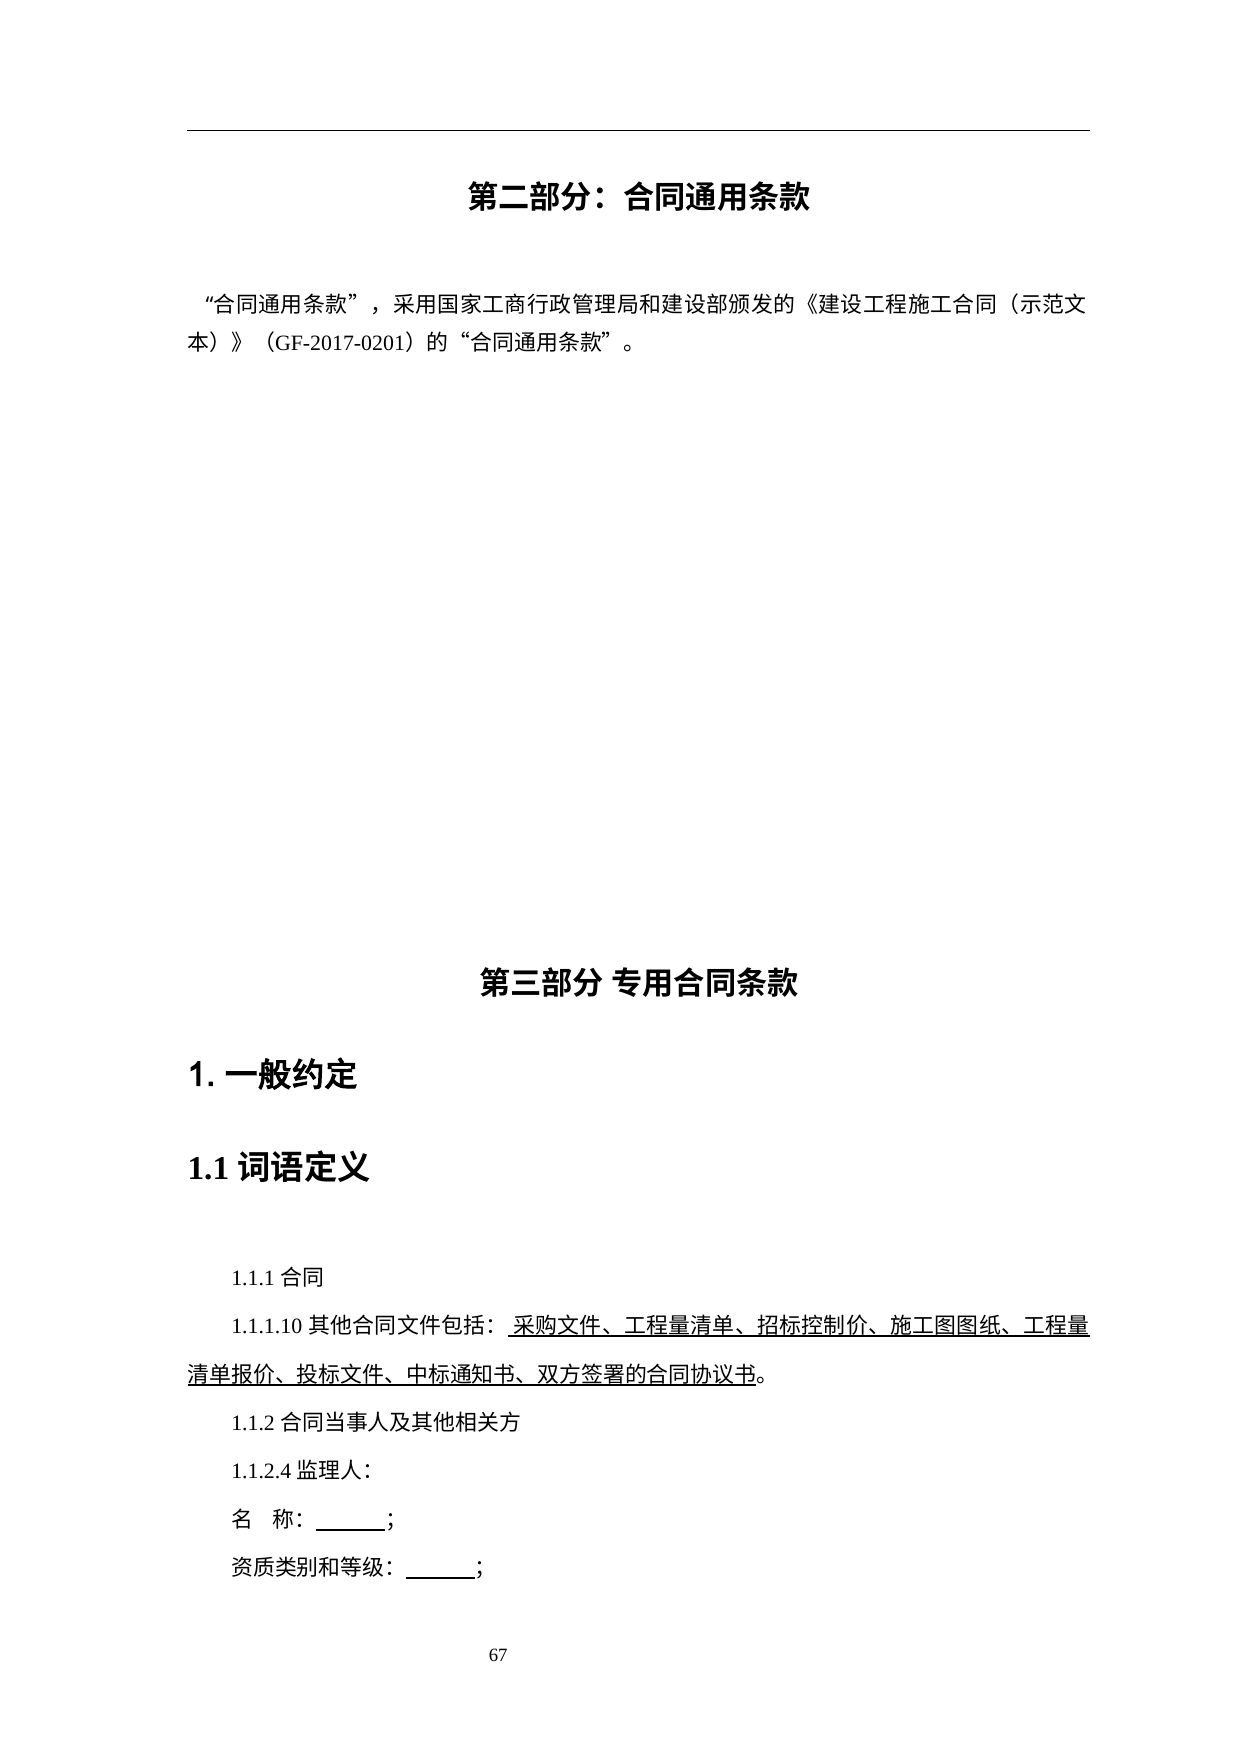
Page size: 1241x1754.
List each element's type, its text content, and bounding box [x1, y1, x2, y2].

subtitle 1.1 词语定义 [187, 1132, 1090, 1197]
text “合同通用条款”，采用国家工商行政管理局和建设部颁发的《建设工程施工合同（示范文本）》（GF-2017-0201）的“合同通用条款”。 [187, 287, 1090, 357]
text 1.1.1 合同 [187, 1259, 1090, 1292]
subtitle 第三部分 专用合同条款 [187, 948, 1090, 1013]
text 1.1.2 合同当事人及其他相关方 [187, 1405, 1090, 1437]
text 名 称： ； [187, 1501, 1090, 1534]
text 1.1.1.10 其他合同文件包括： 采购文件、工程量清单、招标控制价、施工图图纸、工程量清单报价、投标文件、中标通知书、双方签署的合同协议书。 [187, 1308, 1090, 1389]
subtitle 1. 一般约定 [187, 1040, 1090, 1105]
text 1.1.2.4 监理人： [187, 1453, 1090, 1486]
text 资质类别和等级： ； [187, 1550, 1090, 1582]
subtitle 第二部分：合同通用条款 [187, 162, 1090, 227]
